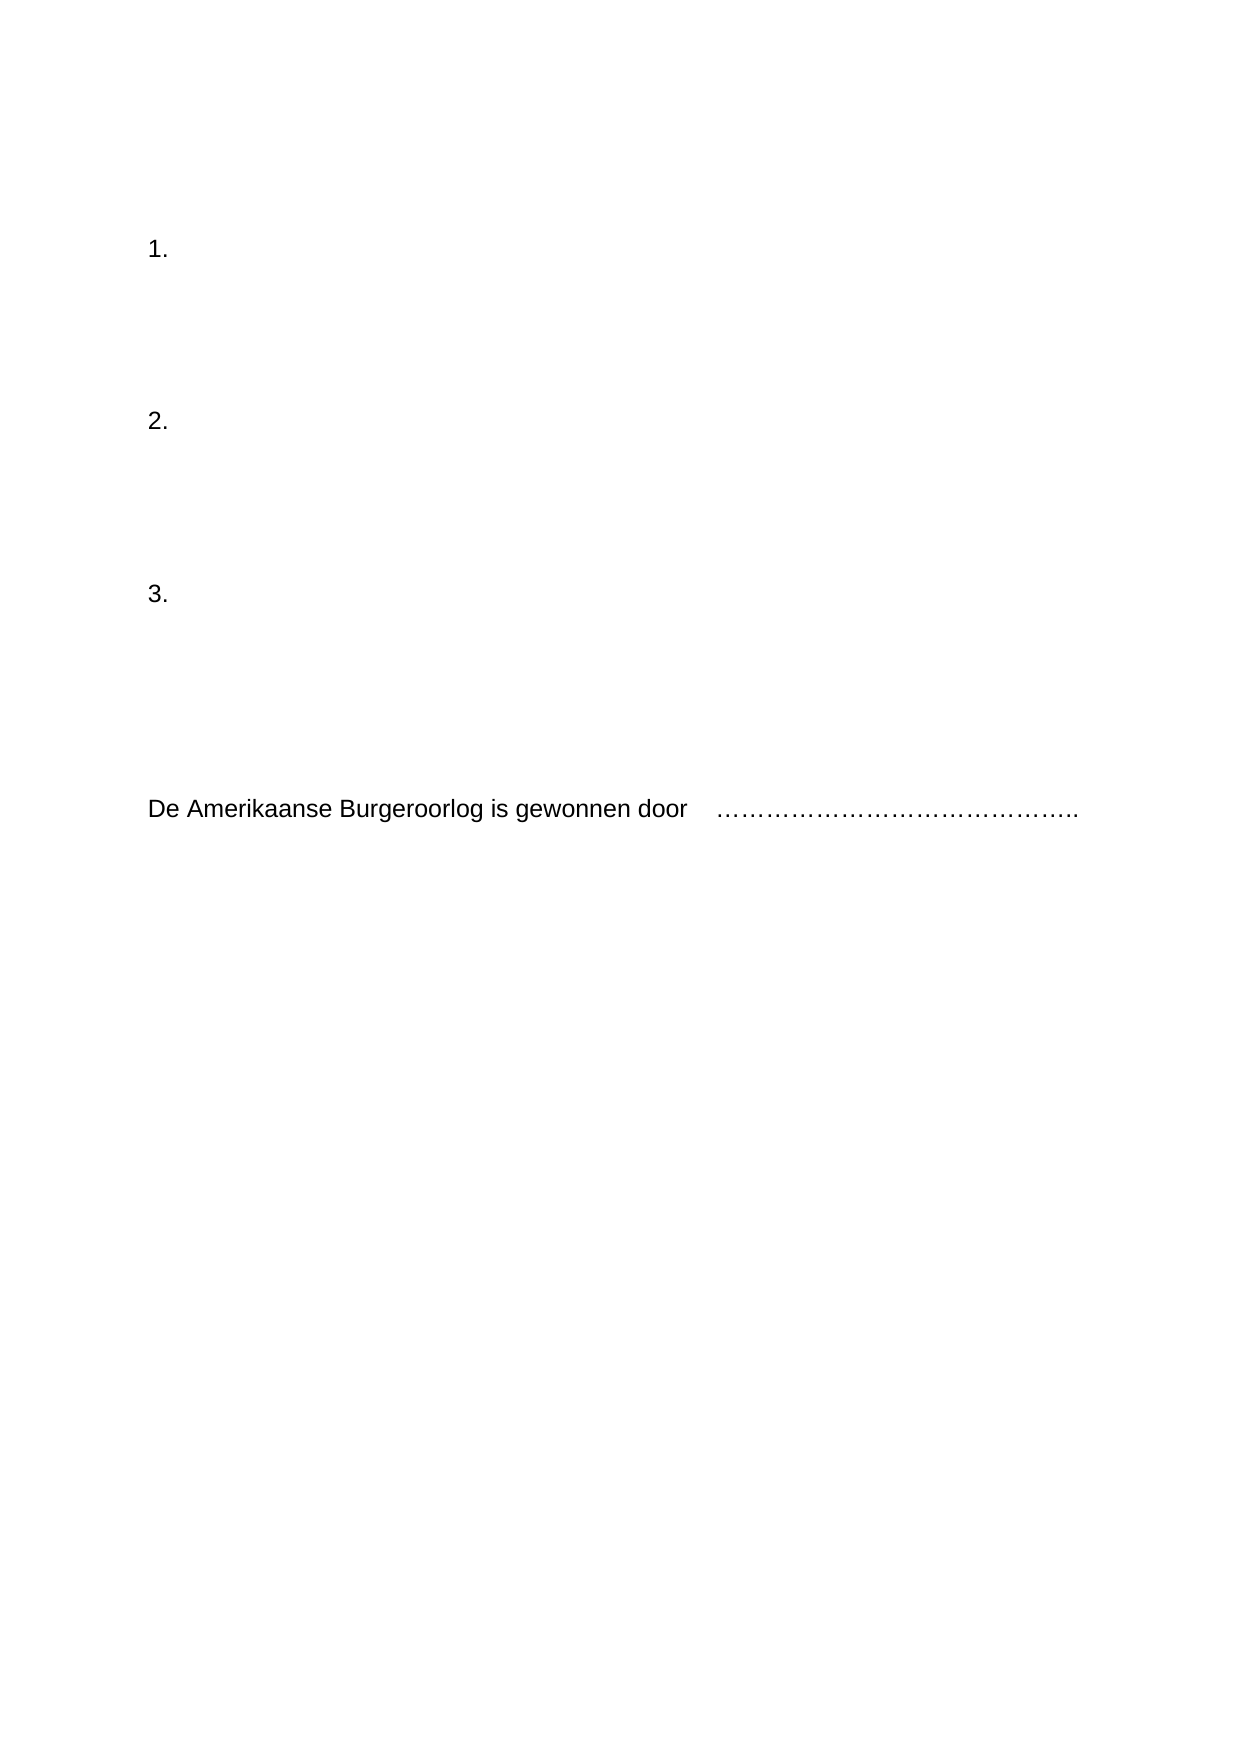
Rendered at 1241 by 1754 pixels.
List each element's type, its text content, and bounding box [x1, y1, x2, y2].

text 2. [148, 406, 1093, 435]
text 1. [148, 234, 1093, 263]
text De Amerikaanse Burgeroorlog is gewonnen door …………………………………….. [148, 794, 1093, 823]
text 3. [148, 579, 1093, 608]
